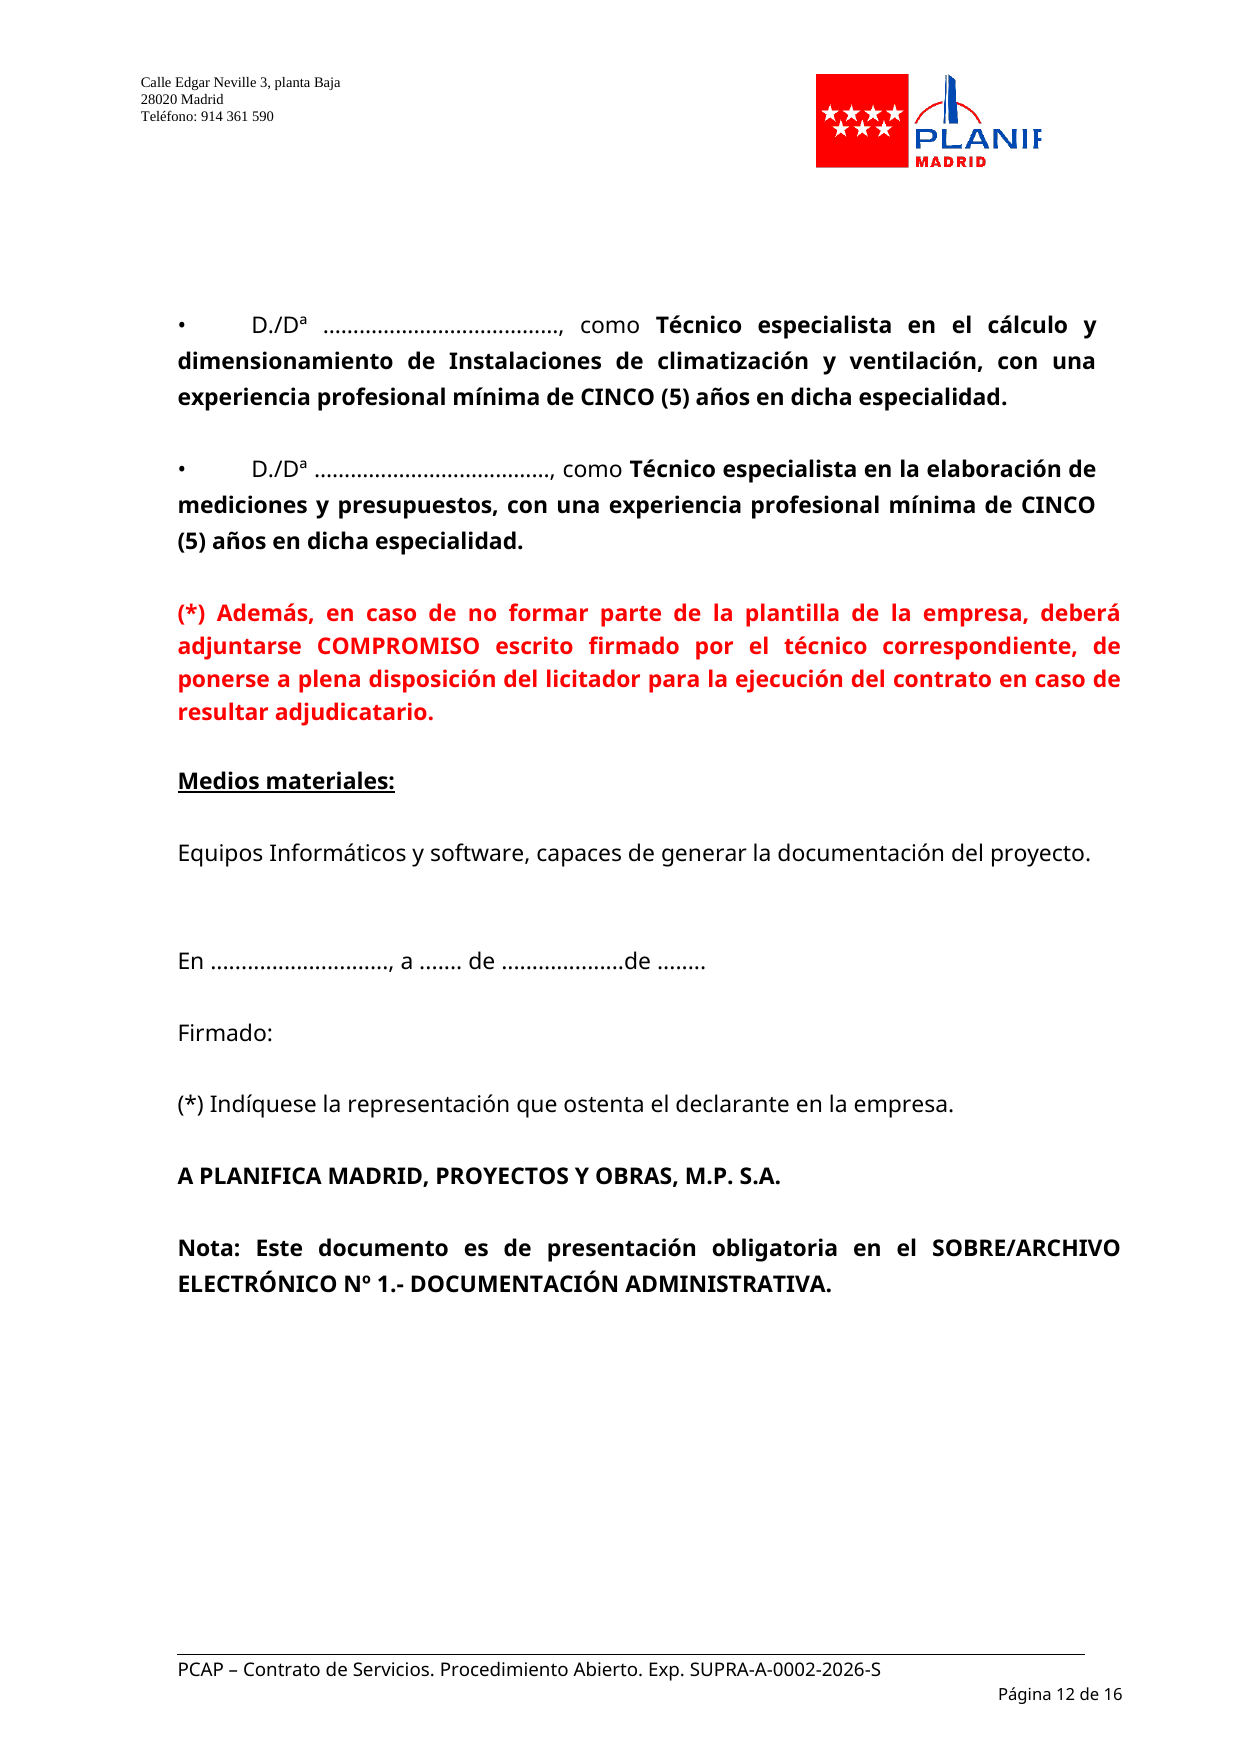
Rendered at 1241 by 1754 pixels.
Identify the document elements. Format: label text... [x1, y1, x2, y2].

text • D./Dª …………………………………, como Técnico especialista en el cálculo y dimensionamiento de Instalaciones de climatización y ventilación, con una experiencia profesional mínima de CINCO (5) años en dicha especialidad. [177, 309, 1097, 412]
text Firmado: [177, 1017, 1122, 1048]
text Equipos Informáticos y software, capaces de generar la documentación del proyecto. [177, 837, 1097, 868]
text • D./Dª …………………………………, como Técnico especialista en la elaboración de mediciones y presupuestos, con una experiencia profesional mínima de CINCO (5) años en dicha especialidad. [177, 453, 1097, 556]
text Nota: Este documento es de presentación obligatoria en el SOBRE/ARCHIVO ELECTRÓNICO Nº 1.- DOCUMENTACIÓN ADMINISTRATIVA. [177, 1232, 1122, 1299]
text Medios materiales: [177, 765, 1097, 796]
text En ............................., a ....... de ....................de ........ [177, 945, 1097, 976]
text (*) Indíquese la representación que ostenta el declarante en la empresa. [177, 1088, 1122, 1120]
text A PLANIFICA MADRID, PROYECTOS Y OBRAS, M.P. S.A. [177, 1160, 1122, 1192]
picture [815, 73, 1042, 168]
text (*) Además, en caso de no formar parte de la plantilla de la empresa, deberá adjuntarse COMPROMISO escrito firmado por el técnico correspondiente, de ponerse a plena disposición del licitador para la ejecución del contrato en caso de resultar adjudicatario. [177, 597, 1122, 727]
